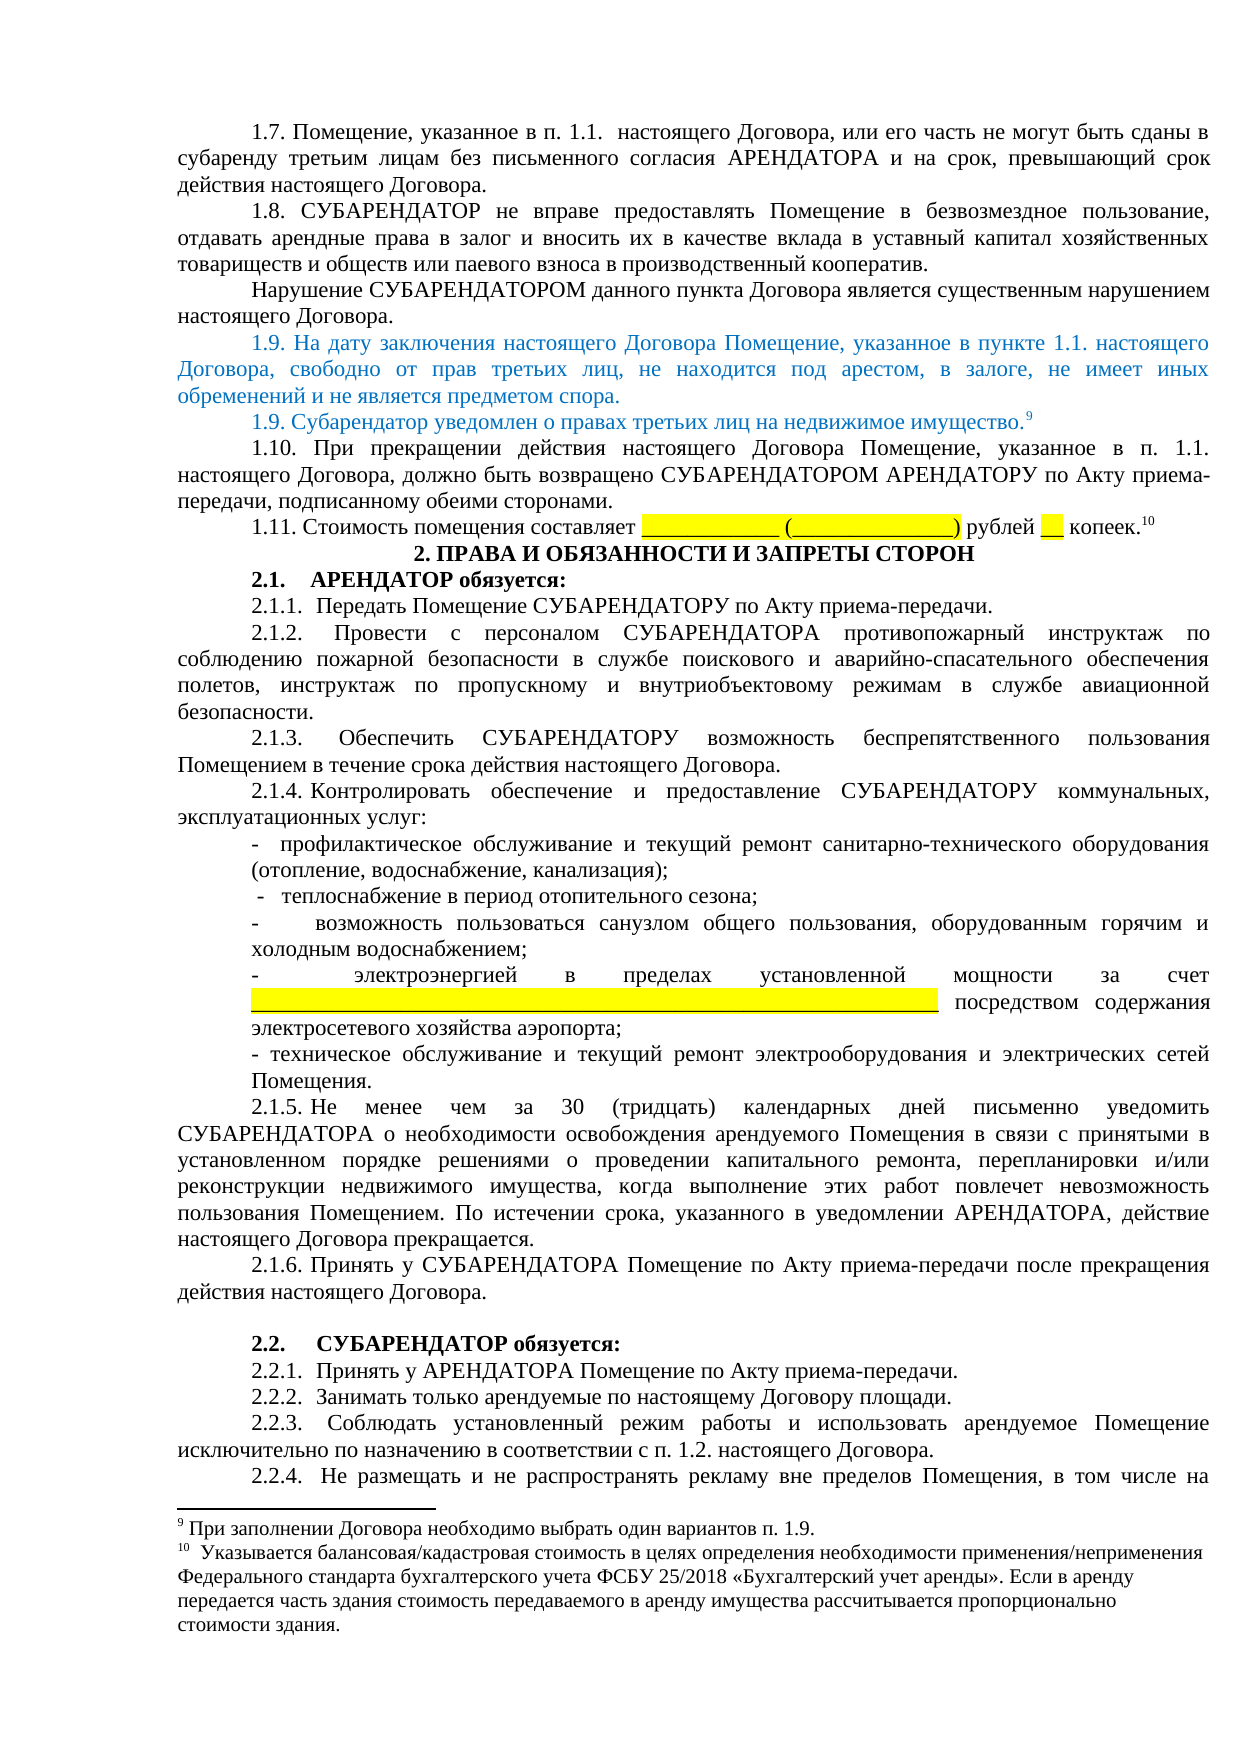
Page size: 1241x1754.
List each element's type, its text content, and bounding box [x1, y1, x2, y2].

text - техническое обслуживание и текущий ремонт электрооборудования и электрических сетей Помещения. [251, 1041, 1211, 1093]
text - возможность пользоваться санузлом общего пользования, оборудованным горячим и холодным водоснабжением; [251, 909, 1211, 961]
text 2. ПРАВА И ОБЯЗАННОСТИ И ЗАПРЕТЫ СТОРОН [177, 540, 1211, 566]
list Принять у АрендАТОРА Помещение по Акту приема-передачи. [177, 1357, 1211, 1383]
text 1.9. На дату заключения настоящего Договора Помещение, указанное в пункте 1.1. настоящего Договора, свободно от прав третьих лиц, не находится под арестом, в залоге, не имеет иных обременений и не является предметом спора. [177, 329, 1211, 408]
list Принять у СУБАрендатора Помещение по Акту приема-передачи после прекращения действия настоящего Договора. [177, 1251, 1211, 1304]
text Нарушение СУБАрендатором данного пункта Договора является существенным нарушением настоящего Договора. [177, 276, 1211, 329]
text 1.9. Субарендатор уведомлен о правах третьих лиц на недвижимое имущество. [177, 408, 1211, 434]
text 1.7. Помещение, указанное в п. 1.1. настоящего Договора, или его часть не могут быть сданы в субаренду третьим лицам без письменного согласия АрендАТОРА и на срок, превышающий срок действия настоящего Договора. [177, 118, 1211, 197]
list Передать Помещение СУБАрендатору по Акту приема-передачи. [177, 592, 1211, 619]
text 1.8. СУБАрендатор не вправе предоставлять Помещение в безвозмездное пользование, отдавать арендные права в залог и вносить их в качестве вклада в уставный капитал хозяйственных товариществ и обществ или паевого взноса в производственный кооператив. [177, 197, 1211, 276]
list Провести с персоналом СУБАрендатора противопожарный инструктаж по соблюдению пожарной безопасности в службе поискового и аварийно-спасательного обеспечения полетов, инструктаж по пропускному и внутриобъектовому режимам в службе авиационной безопасности. [177, 619, 1211, 724]
text 1.10. При прекращении действия настоящего Договора Помещение, указанное в п. 1.1. настоящего Договора, должно быть возвращено СУБАрендатором АрендАТОРУ по Акту приема-передачи, подписанному обеими сторонами. [177, 434, 1211, 513]
list АрендАТОР обязуется: [177, 566, 1211, 592]
list Занимать только арендуемые по настоящему Договору площади. [177, 1383, 1211, 1409]
text 1.11. Стоимость помещения составляет ____________ (______________) рублей __ копеек. [177, 513, 1211, 540]
text - электроэнергией в пределах установленной мощности за счет ____________________________________________________________ посредством содержания электросетевого хозяйства аэропорта; [251, 961, 1211, 1041]
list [177, 1462, 1211, 1488]
list Обеспечить СУБАрендатору возможность беспрепятственного пользования Помещением в течение срока действия настоящего Договора. [177, 724, 1211, 777]
text - теплоснабжение в период отопительного сезона; [251, 882, 1211, 909]
list СУБАрендатор обязуется: [177, 1330, 1211, 1357]
list Контролировать обеспечение и предоставление СУБАРЕНДАТОРУ коммунальных, эксплуатационных услуг: [177, 777, 1211, 830]
list Соблюдать установленный режим работы и использовать арендуемое Помещение исключительно по назначению в соответствии с п. 1.2. настоящего Договора. [177, 1409, 1211, 1462]
text - профилактическое обслуживание и текущий ремонт санитарно-технического оборудования (отопление, водоснабжение, канализация); [251, 830, 1211, 882]
list Не менее чем за 30 (тридцать) календарных дней письменно уведомить СУБАРЕНДАТОРА о необходимости освобождения арендуемого Помещения в связи с принятыми в установленном порядке решениями о проведении капитального ремонта, перепланировки и/или реконструкции недвижимого имущества, когда выполнение этих работ повлечет невозможность пользования Помещением. По истечении срока, указанного в уведомлении АРЕНДАТОРА, действие настоящего Договора прекращается. [177, 1093, 1211, 1251]
